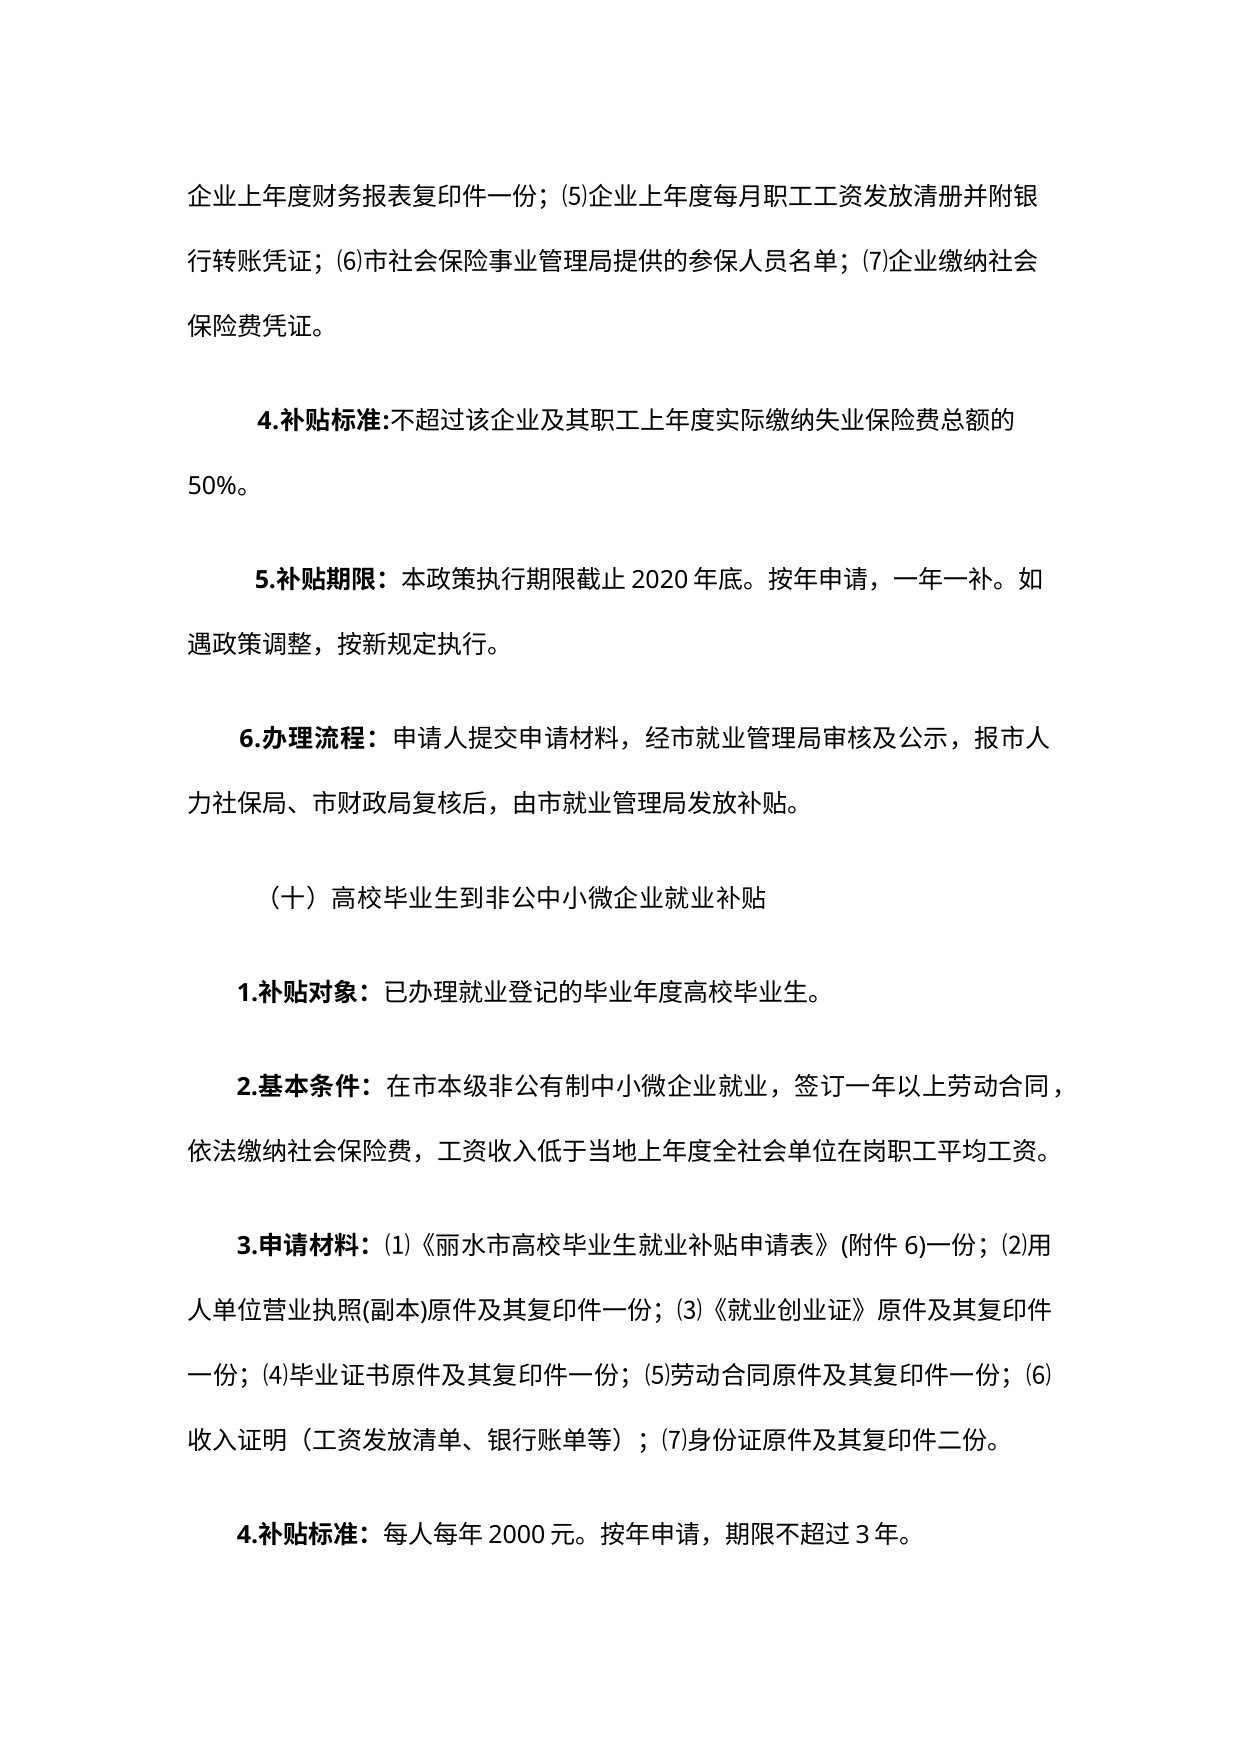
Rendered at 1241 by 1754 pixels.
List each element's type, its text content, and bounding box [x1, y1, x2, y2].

text 2.基本条件：在市本级非公有制中小微企业就业，签订一年以上劳动合同，依法缴纳社会保险费，工资收入低于当地上年度全社会单位在岗职工平均工资。 [187, 1052, 1053, 1182]
text （十）高校毕业生到非公中小微企业就业补贴 [187, 864, 1053, 929]
text 4.补贴标准:不超过该企业及其职工上年度实际缴纳失业保险费总额的50%。 [187, 386, 1053, 516]
text 3.申请材料：⑴《丽水市高校毕业生就业补贴申请表》(附件6)一份；⑵用人单位营业执照(副本)原件及其复印件一份；⑶《就业创业证》原件及其复印件一份；⑷毕业证书原件及其复印件一份；⑸劳动合同原件及其复印件一份；⑹收入证明（工资发放清单、银行账单等）；⑺身份证原件及其复印件二份。 [187, 1211, 1053, 1471]
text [187, 162, 1053, 357]
text 4.补贴标准：每人每年2000元。按年申请，期限不超过3年。 [187, 1500, 1053, 1565]
text 6.办理流程：申请人提交申请材料，经市就业管理局审核及公示，报市人力社保局、市财政局复核后，由市就业管理局发放补贴。 [187, 704, 1053, 834]
text 5.补贴期限：本政策执行期限截止2020年底。按年申请，一年一补。如遇政策调整，按新规定执行。 [187, 545, 1053, 675]
text 1.补贴对象：已办理就业登记的毕业年度高校毕业生。 [187, 958, 1053, 1023]
